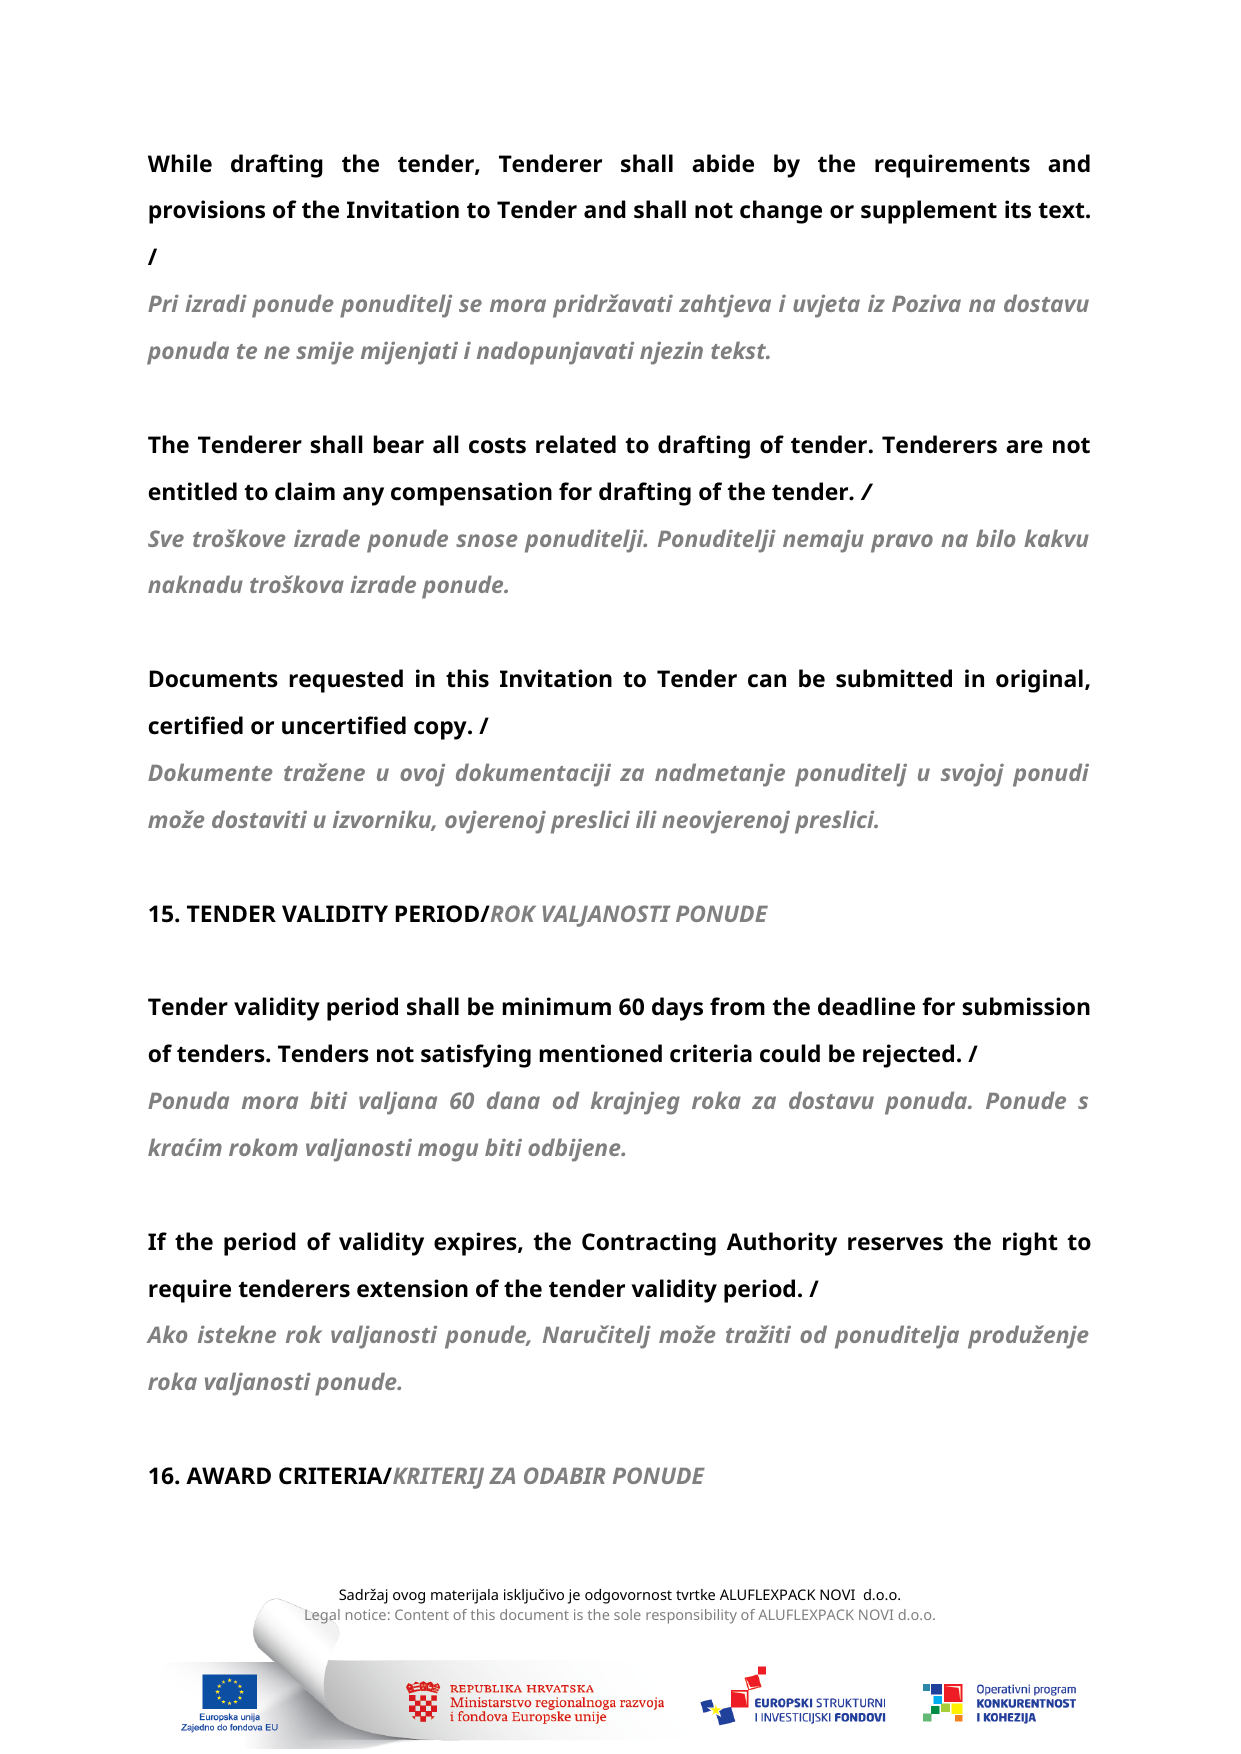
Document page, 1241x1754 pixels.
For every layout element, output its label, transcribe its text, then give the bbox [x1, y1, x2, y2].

text Pri izradi ponude ponuditelj se mora pridržavati zahtjeva i uvjeta iz Poziva na dostavu ponuda te ne smije mijenjati i nadopunjavati njezin tekst. [148, 288, 1093, 366]
text Dokumente tražene u ovoj dokumentaciji za nadmetanje ponuditelj u svojoj ponudi može dostaviti u izvorniku, ovjerenoj preslici ili neovjerenoj preslici. [148, 757, 1093, 835]
text Tender validity period shall be minimum 60 days from the deadline for submission of tenders. Tenders not satisfying mentioned criteria could be rejected. / [148, 991, 1093, 1069]
picture [156, 1584, 1102, 1749]
text 16. AWARD CRITERIA/KRITERIJ ZA ODABIR PONUDE [148, 1460, 1093, 1491]
text Ponuda mora biti valjana 60 dana od krajnjeg roka za dostavu ponuda. Ponude s kraćim rokom valjanosti mogu biti odbijene. [148, 1085, 1093, 1163]
text The Tenderer shall bear all costs related to drafting of tender. Tenderers are not entitled to claim any compensation for drafting of the tender. / [148, 429, 1093, 507]
text 15. TENDER VALIDITY PERIOD/ROK VALJANOSTI PONUDE [148, 898, 1093, 929]
text While drafting the tender, Tenderer shall abide by the requirements and provisions of the Invitation to Tender and shall not change or supplement its text. / [148, 148, 1093, 273]
text If the period of validity expires, the Contracting Authority reserves the right to require tenderers extension of the tender validity period. / [148, 1226, 1093, 1304]
text Ako istekne rok valjanosti ponude, Naručitelj može tražiti od ponuditelja produženje roka valjanosti ponude. [148, 1319, 1093, 1398]
text Documents requested in this Invitation to Tender can be submitted in original, certified or uncertified copy. / [148, 663, 1093, 741]
text Sve troškove izrade ponude snose ponuditelji. Ponuditelji nemaju pravo na bilo kakvu naknadu troškova izrade ponude. [148, 523, 1093, 601]
